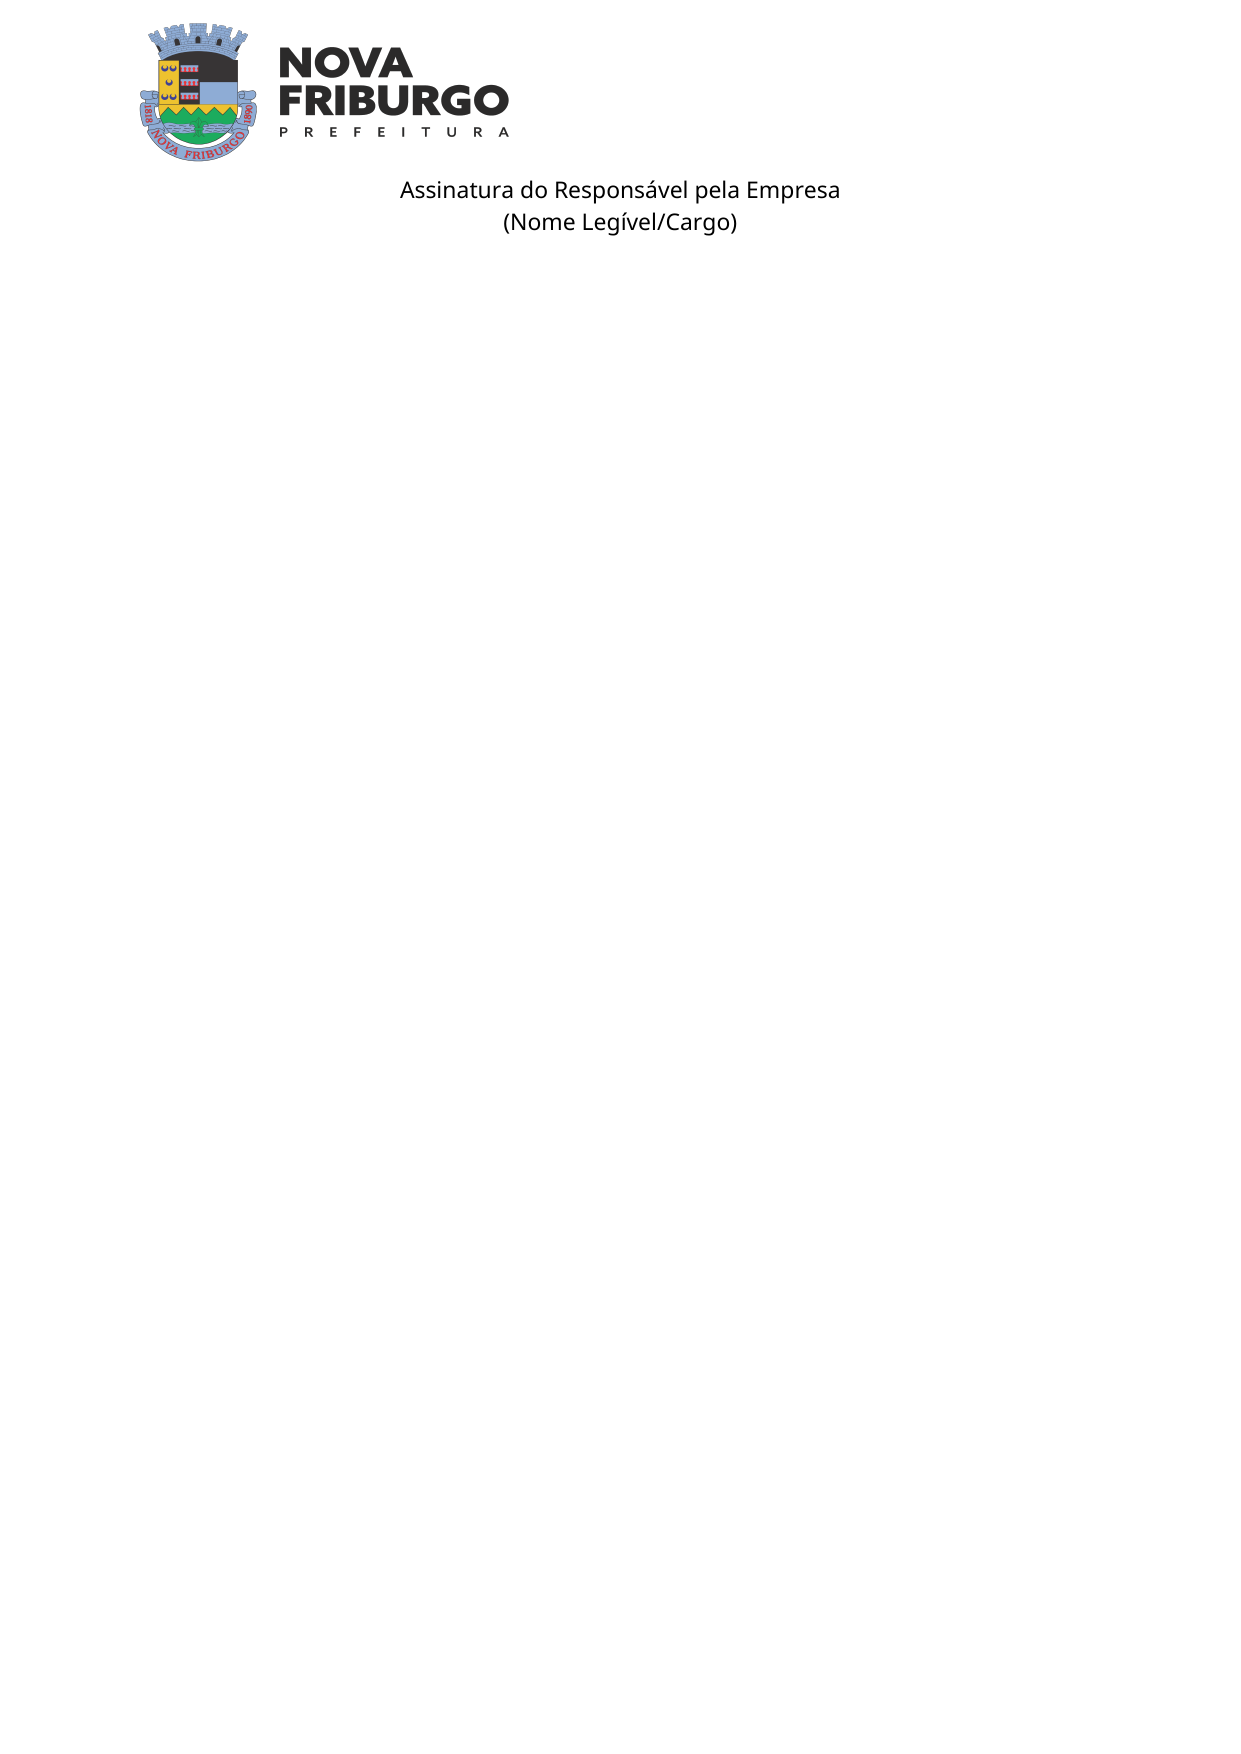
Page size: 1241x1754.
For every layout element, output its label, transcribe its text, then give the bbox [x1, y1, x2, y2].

text (Nome Legível/Cargo) [148, 206, 1092, 237]
text Assinatura do Responsável pela Empresa [148, 174, 1092, 206]
picture [126, 17, 523, 163]
